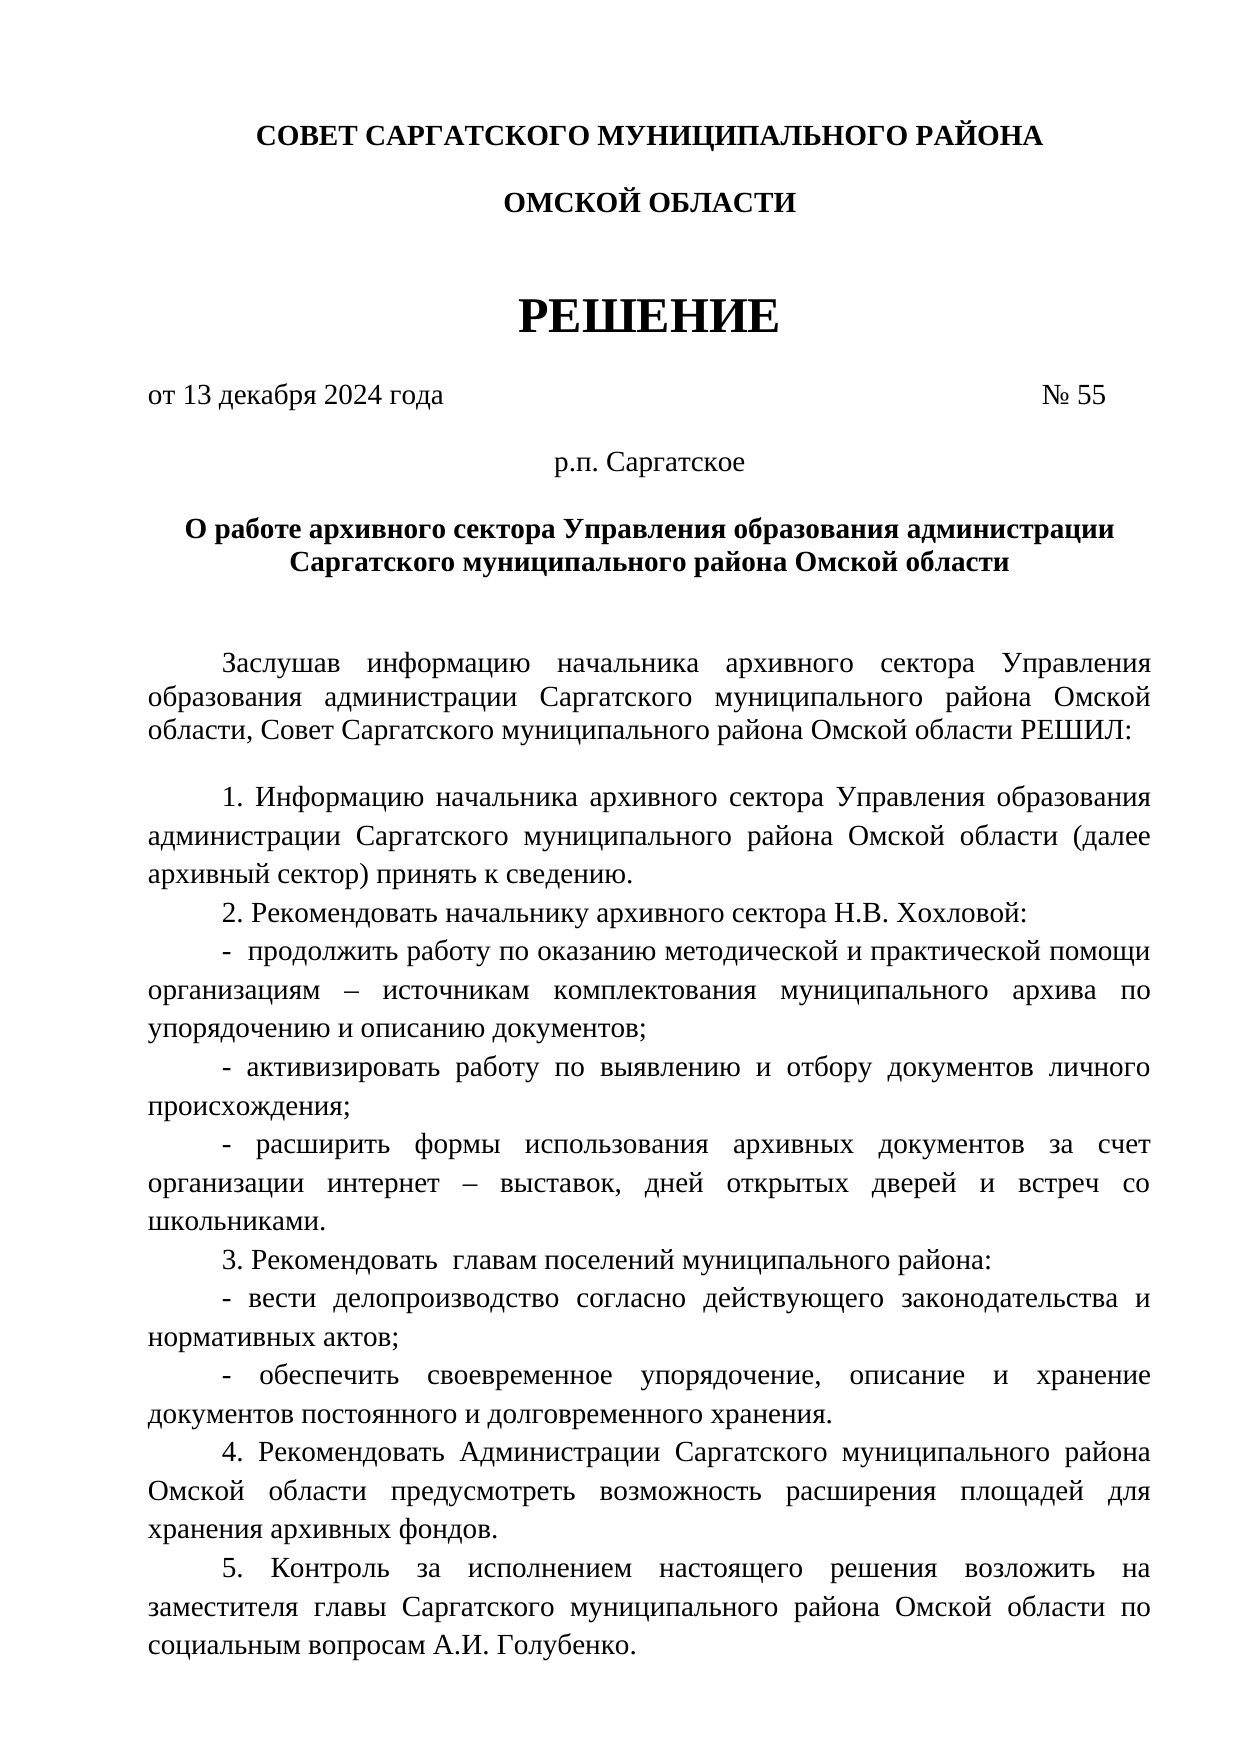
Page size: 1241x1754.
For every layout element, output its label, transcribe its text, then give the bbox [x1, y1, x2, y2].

text 5. Контроль за исполнением настоящего решения возложить на заместителя главы Саргатского муниципального района Омской области по социальным вопросам А.И. Голубенко. [148, 1550, 1152, 1661]
text СОВЕТ САРГАТСКОГО МУНИЦИПАЛЬНОГО РАЙОНА [148, 118, 1152, 152]
text р.п. Саргатское [148, 444, 1152, 477]
text 3. Рекомендовать главам поселений муниципального района: [148, 1242, 1152, 1275]
text - вести делопроизводство согласно действующего законодательства и нормативных актов; [148, 1280, 1152, 1352]
text - активизировать работу по выявлению и отбору документов личного происхождения; [148, 1049, 1152, 1121]
text от 13 декабря 2024 года № 55 [148, 377, 1152, 410]
text ОМСКОЙ ОБЛАСТИ [148, 185, 1152, 219]
text - расширить формы использования архивных документов за счет организации интернет – выставок, дней открытых дверей и встреч со школьниками. [148, 1126, 1152, 1237]
text Заслушав информацию начальника архивного сектора Управления образования администрации Саргатского муниципального района Омской области, Совет Саргатского муниципального района Омской области РЕШИЛ: [148, 645, 1152, 746]
text - обеспечить своевременное упорядочение, описание и хранение документов постоянного и долговременного хранения. [148, 1357, 1152, 1429]
text 2. Рекомендовать начальнику архивного сектора Н.В. Хохловой: [148, 895, 1152, 928]
text РЕШЕНИЕ [148, 286, 1152, 343]
text 1. Информацию начальника архивного сектора Управления образования администрации Саргатского муниципального района Омской области (далее архивный сектор) принять к сведению. [148, 779, 1152, 890]
text О работе архивного сектора Управления образования администрации Саргатского муниципального района Омской области [148, 511, 1152, 578]
text 4. Рекомендовать Администрации Саргатского муниципального района Омской области предусмотреть возможность расширения площадей для хранения архивных фондов. [148, 1434, 1152, 1545]
text - продолжить работу по оказанию методической и практической помощи организациям – источникам комплектования муниципального архива по упорядочению и описанию документов; [148, 933, 1152, 1044]
